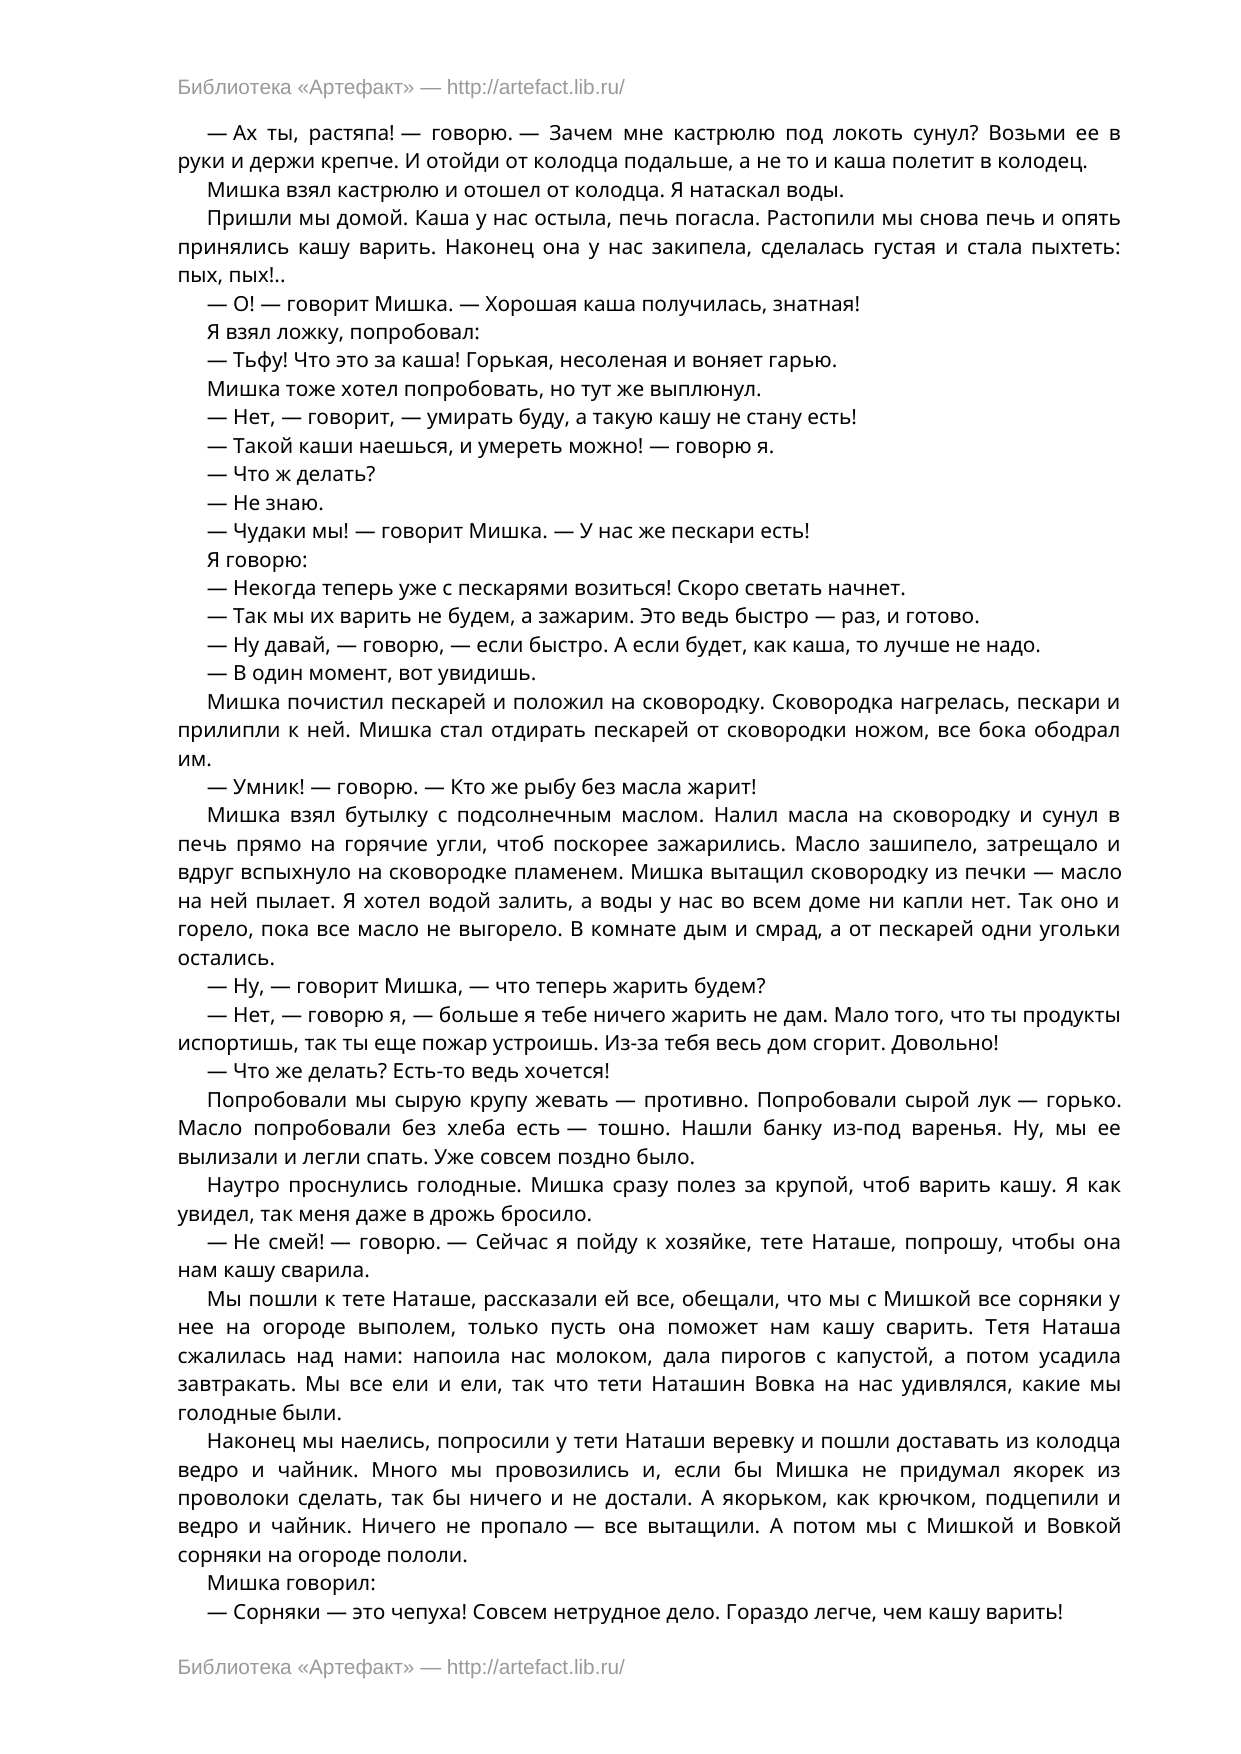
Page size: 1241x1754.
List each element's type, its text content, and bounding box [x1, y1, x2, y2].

text — Такой каши наешься, и умереть можно! — говорю я. [177, 431, 1122, 459]
text — Умник! — говорю. — Кто же рыбу без масла жарит! [177, 772, 1122, 801]
text Я говорю: [177, 545, 1122, 573]
text Мишка взял бутылку с подсолнечным маслом. Налил масла на сковородку и сунул в печь прямо на горячие угли, чтоб поскорее зажарились. Масло зашипело, затрещало и вдруг вспыхнуло на сковородке пламенем. Мишка вытащил сковородку из печки — масло на ней пылает. Я хотел водой залить, а воды у нас во всем доме ни капли нет. Так оно и горело, пока все масло не выгорело. В комнате дым и смрад, а от пескарей одни угольки остались. [177, 801, 1122, 971]
text Мишка взял кастрюлю и отошел от колодца. Я натаскал воды. [177, 175, 1122, 203]
text — Так мы их варить не будем, а зажарим. Это ведь быстро — раз, и готово. [177, 602, 1122, 630]
text — Чудаки мы! — говорит Мишка. — У нас же пескари есть! [177, 516, 1122, 545]
text Наконец мы наелись, попросили у тети Наташи веревку и пошли доставать из колодца ведро и чайник. Много мы провозились и, если бы Мишка не придумал якорек из проволоки сделать, так бы ничего и не достали. А якорьком, как крючком, подцепили и ведро и чайник. Ничего не пропало — все вытащили. А потом мы с Мишкой и Вовкой сорняки на огороде пололи. [177, 1426, 1122, 1568]
text Попробовали мы сырую крупу жевать — противно. Попробовали сырой лук — горько. Масло попробовали без хлеба есть — тошно. Нашли банку из-под варенья. Ну, мы ее вылизали и легли спать. Уже совсем поздно было. [177, 1085, 1122, 1170]
text Мишка говорил: [177, 1568, 1122, 1597]
text — Нет, — говорю я, — больше я тебе ничего жарить не дам. Мало того, что ты продукты испортишь, так ты еще пожар устроишь. Из-за тебя весь дом сгорит. Довольно! [177, 1000, 1122, 1057]
text — О! — говорит Мишка. — Хорошая каша получилась, знатная! [177, 289, 1122, 317]
text — Нет, — говорит, — умирать буду, а такую кашу не стану есть! [177, 402, 1122, 431]
text Мы пошли к тете Наташе, рассказали ей все, обещали, что мы с Мишкой все сорняки у нее на огороде выполем, только пусть она поможет нам кашу сварить. Тетя Наташа сжалилась над нами: напоила нас молоком, дала пирогов с капустой, а потом усадила завтракать. Мы все ели и ели, так что тети Наташин Вовка на нас удивлялся, какие мы голодные были. [177, 1284, 1122, 1426]
text Мишка почистил пескарей и положил на сковородку. Сковородка нагрелась, пескари и прилипли к ней. Мишка стал отдирать пескарей от сковородки ножом, все бока ободрал им. [177, 687, 1122, 772]
text — В один момент, вот увидишь. [177, 658, 1122, 687]
text — Не знаю. [177, 488, 1122, 516]
text Наутро проснулись голодные. Мишка сразу полез за крупой, чтоб варить кашу. Я как увидел, так меня даже в дрожь бросило. [177, 1170, 1122, 1227]
text Я взял ложку, попробовал: [177, 317, 1122, 346]
text — Некогда теперь уже с пескарями возиться! Скоро светать начнет. [177, 573, 1122, 602]
text Мишка тоже хотел попробовать, но тут же выплюнул. [177, 374, 1122, 402]
text Пришли мы домой. Каша у нас остыла, печь погасла. Растопили мы снова печь и опять принялись кашу варить. Наконец она у нас закипела, сделалась густая и стала пыхтеть: пых, пых!.. [177, 203, 1122, 289]
text — Ах ты, растяпа! — говорю. — Зачем мне кастрюлю под локоть сунул? Возьми ее в руки и держи крепче. И отойди от колодца подальше, а не то и каша полетит в колодец. [177, 118, 1122, 175]
text — Сорняки — это чепуха! Совсем нетрудное дело. Гораздо легче, чем кашу варить! [177, 1597, 1122, 1625]
text — Тьфу! Что это за каша! Горькая, несоленая и воняет гарью. [177, 346, 1122, 374]
text — Ну, — говорит Мишка, — что теперь жарить будем? [177, 971, 1122, 1000]
text — Ну давай, — говорю, — если быстро. А если будет, как каша, то лучше не надо. [177, 630, 1122, 658]
text — Не смей! — говорю. — Сейчас я пойду к хозяйке, тете Наташе, попрошу, чтобы она нам кашу сварила. [177, 1227, 1122, 1284]
text — Что же делать? Есть-то ведь хочется! [177, 1057, 1122, 1085]
text — Что ж делать? [177, 459, 1122, 488]
